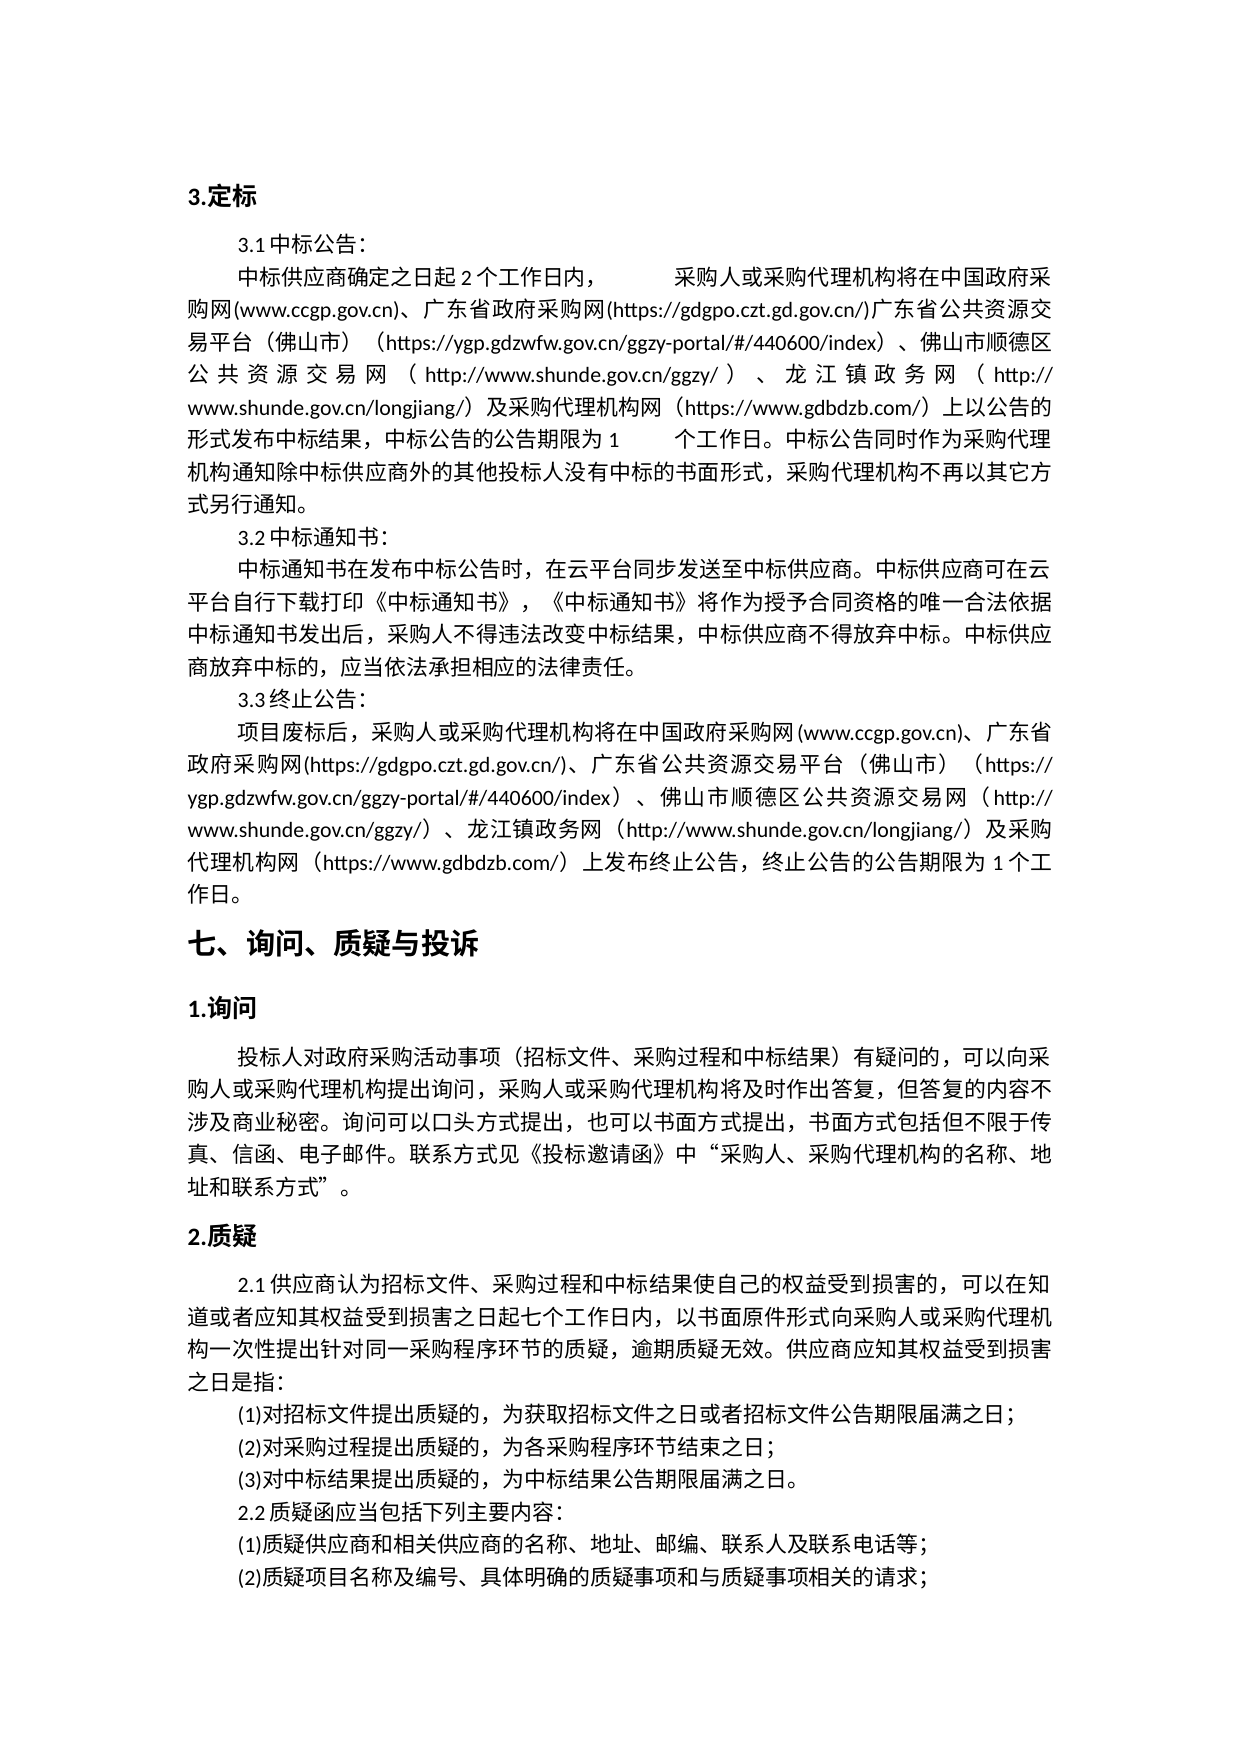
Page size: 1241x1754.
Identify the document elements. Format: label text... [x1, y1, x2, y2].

text 3.2中标通知书： [187, 519, 1053, 552]
text (3)对中标结果提出质疑的，为中标结果公告期限届满之日。 [187, 1462, 1053, 1494]
text 七、询问、质疑与投诉 [187, 909, 1053, 974]
text 3.定标 [187, 162, 1053, 227]
text 3.3终止公告： [187, 682, 1053, 714]
text 中标通知书在发布中标公告时，在云平台同步发送至中标供应商。中标供应商可在云平台自行下载打印《中标通知书》，《中标通知书》将作为授予合同资格的唯一合法依据。中标通知书发出后，采购人不得违法改变中标结果，中标供应商不得放弃中标。中标供应商放弃中标的，应当依法承担相应的法律责任。 [187, 552, 1053, 682]
text 2.1供应商认为招标文件、采购过程和中标结果使自己的权益受到损害的，可以在知道或者应知其权益受到损害之日起七个工作日内，以书面原件形式向采购人或采购代理机构一次性提出针对同一采购程序环节的质疑，逾期质疑无效。供应商应知其权益受到损害之日是指： [187, 1267, 1053, 1397]
text 1.询问 [187, 974, 1053, 1039]
text 中标供应商确定之日起2个工作日内， 采购人或采购代理机构将在中国政府采购网(www.ccgp.gov.cn)、广东省政府采购网(https://gdgpo.czt.gd.gov.cn/)广东省公共资源交易平台（佛山市）（https://ygp.gdzwfw.gov.cn/ggzy-portal/#/440600/index）、佛山市顺德区公共资源交易网（http://www.shunde.gov.cn/ggzy/）、龙江镇政务网（http://www.shunde.gov.cn/longjiang/）及采购代理机构网（https://www.gdbdzb.com/）上以公告的形式发布中标结果，中标公告的公告期限为 1 个工作日。中标公告同时作为采购代理机构通知除中标供应商外的其他投标人没有中标的书面形式，采购代理机构不再以其它方式另行通知。 [187, 259, 1053, 519]
text 3.1中标公告： [187, 227, 1053, 259]
text 2.质疑 [187, 1202, 1053, 1267]
text (2)对采购过程提出质疑的，为各采购程序环节结束之日； [187, 1429, 1053, 1462]
text 投标人对政府采购活动事项（招标文件、采购过程和中标结果）有疑问的，可以向采购人或采购代理机构提出询问，采购人或采购代理机构将及时作出答复，但答复的内容不涉及商业秘密。询问可以口头方式提出，也可以书面方式提出，书面方式包括但不限于传真、信函、电子邮件。联系方式见《投标邀请函》中“采购人、采购代理机构的名称、地址和联系方式”。 [187, 1039, 1053, 1202]
text (1)对招标文件提出质疑的，为获取招标文件之日或者招标文件公告期限届满之日； [187, 1397, 1053, 1429]
text 项目废标后，采购人或采购代理机构将在中国政府采购网(www.ccgp.gov.cn)、广东省政府采购网(https://gdgpo.czt.gd.gov.cn/)、广东省公共资源交易平台（佛山市）（https://ygp.gdzwfw.gov.cn/ggzy-portal/#/440600/index）、佛山市顺德区公共资源交易网（http://www.shunde.gov.cn/ggzy/）、龙江镇政务网（http://www.shunde.gov.cn/longjiang/）及采购代理机构网（https://www.gdbdzb.com/）上发布终止公告，终止公告的公告期限为1个工作日。 [187, 714, 1053, 909]
text (2)质疑项目名称及编号、具体明确的质疑事项和与质疑事项相关的请求； [187, 1559, 1053, 1592]
text (1)质疑供应商和相关供应商的名称、地址、邮编、联系人及联系电话等； [187, 1527, 1053, 1559]
text 2.2质疑函应当包括下列主要内容： [187, 1494, 1053, 1527]
